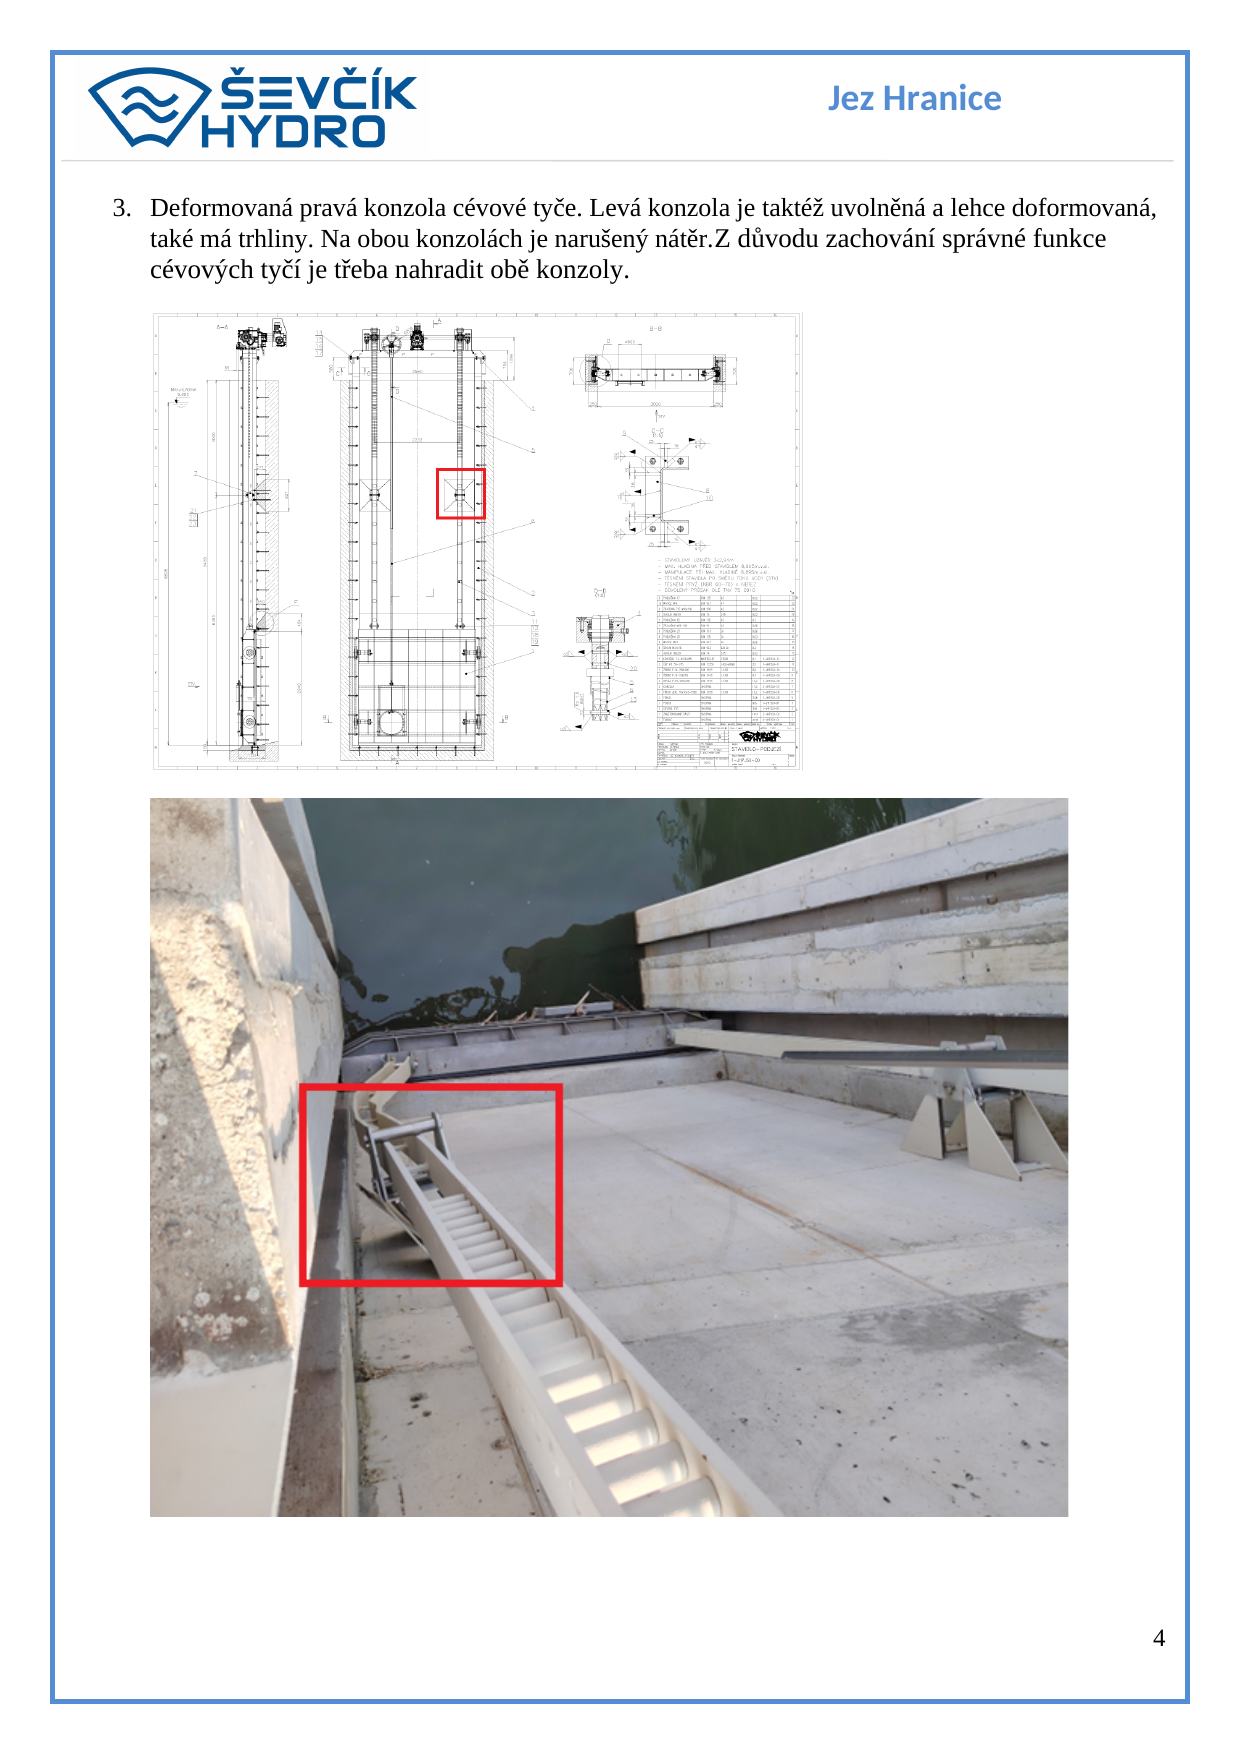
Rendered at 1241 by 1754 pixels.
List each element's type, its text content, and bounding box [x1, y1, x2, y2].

picture [150, 798, 1069, 1517]
picture [75, 55, 430, 160]
picture [150, 312, 804, 771]
list Deformovaná pravá konzola cévové tyče. Levá konzola je taktéž uvolněná a lehce doformovaná, také má trhliny. Na obou konzolách je narušený nátěr.Z důvodu zachování správné funkce cévových tyčí je třeba nahradit obě konzoly. [112, 192, 1165, 284]
